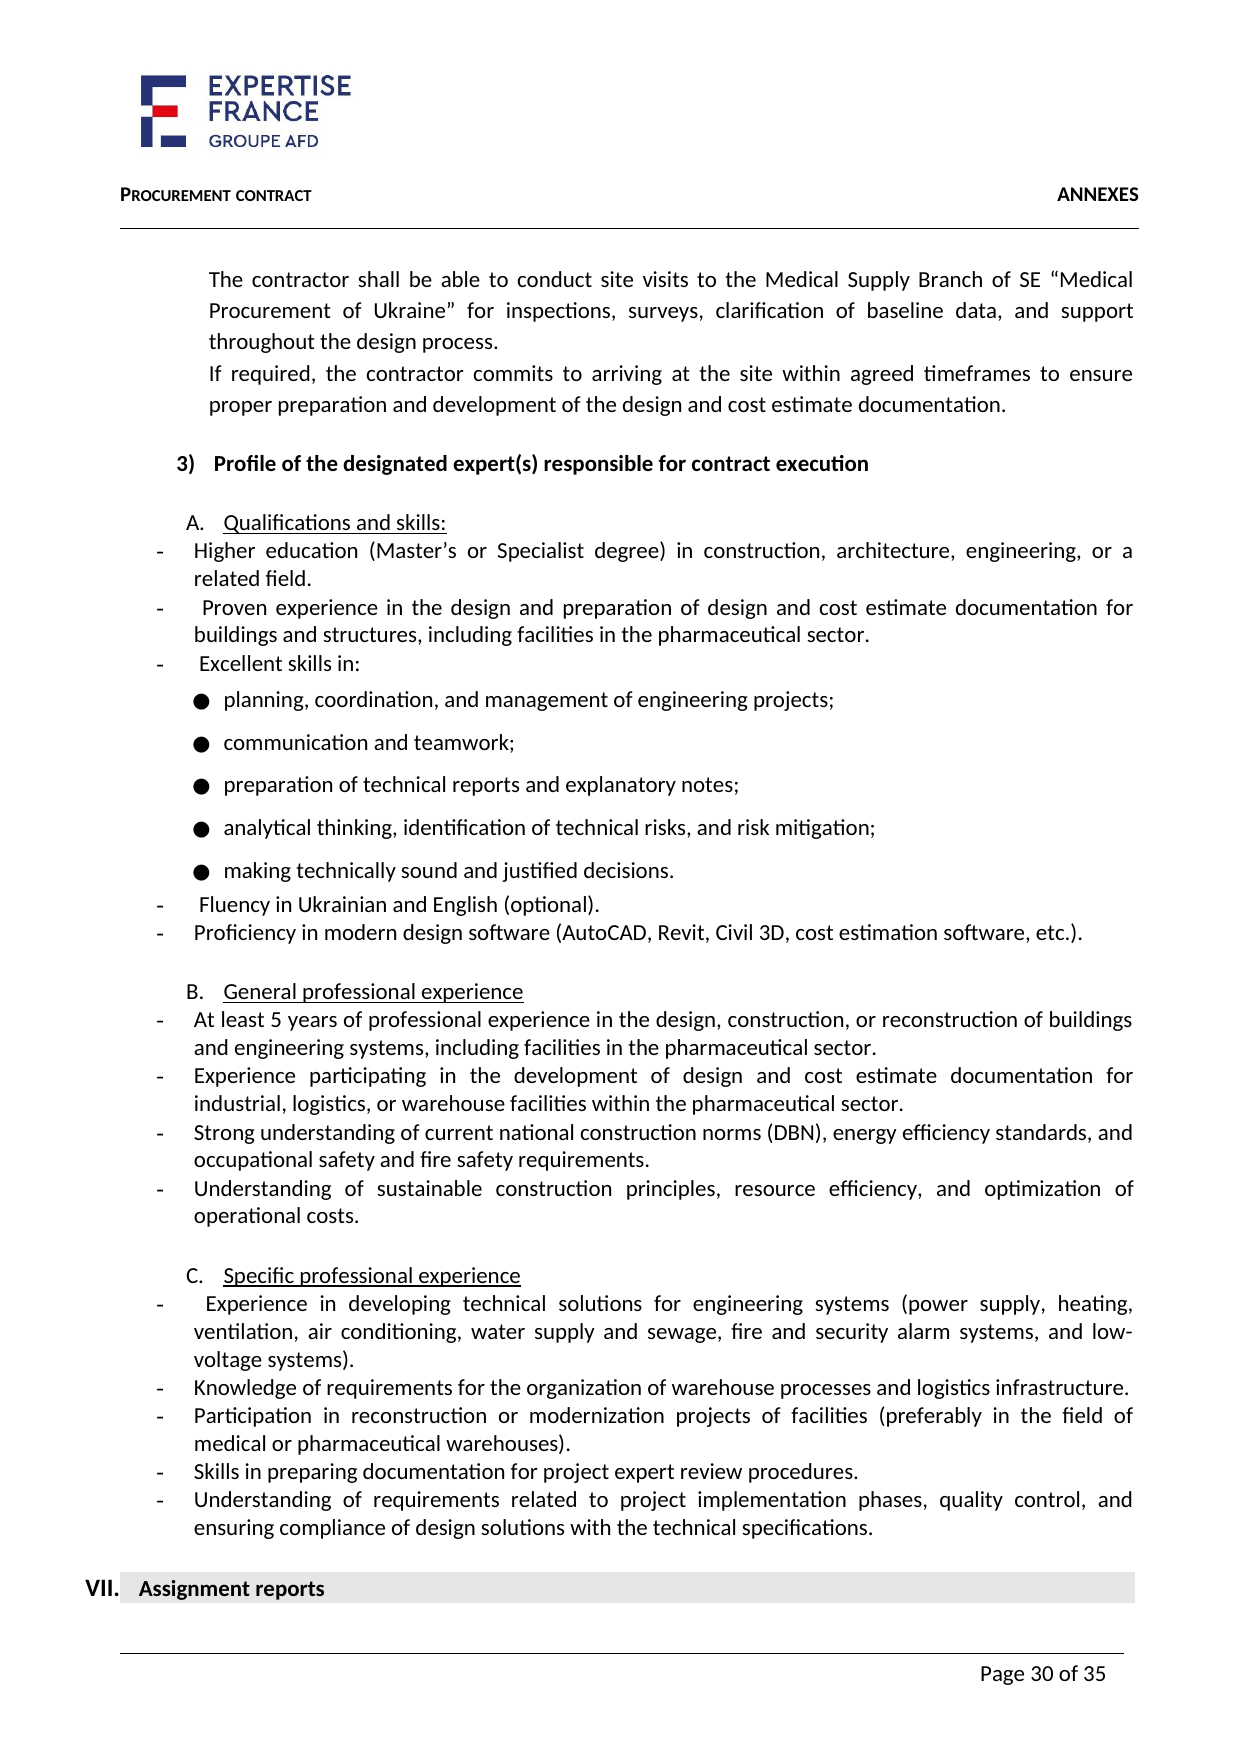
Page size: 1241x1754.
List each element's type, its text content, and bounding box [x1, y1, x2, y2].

list Higher education (Master’s or Specialist degree) in construction, architecture, engineering, or a related field. [156, 537, 1135, 593]
list Skills in preparing documentation for project expert review procedures. [156, 1457, 1135, 1485]
list General professional experience [186, 977, 1135, 1006]
text If required, the contractor commits to arriving at the site within agreed timeframes to ensure proper preparation and development of the design and cost estimate documentation. [208, 356, 1135, 418]
list making technically sound and justified decisions. [192, 847, 1135, 890]
list communication and teamwork; [192, 719, 1135, 762]
list Excellent skills in: [156, 649, 1135, 677]
list Understanding of requirements related to project implementation phases, quality control, and ensuring compliance of design solutions with the technical specifications. [156, 1485, 1135, 1541]
list Experience in developing technical solutions for engineering systems (power supply, heating, ventilation, air conditioning, water supply and sewage, fire and security alarm systems, and low-voltage systems). [156, 1289, 1135, 1373]
list Proficiency in modern design software (AutoCAD, Revit, Civil 3D, cost estimation software, etc.). [156, 918, 1135, 946]
picture [120, 45, 375, 176]
list Profile of the designated expert(s) responsible for contract execution [176, 449, 1135, 477]
list Fluency in Ukrainian and English (optional). [156, 890, 1135, 918]
list Knowledge of requirements for the organization of warehouse processes and logistics infrastructure. [156, 1373, 1135, 1401]
list Specific professional experience [186, 1261, 1135, 1289]
list Qualifications and skills: [186, 508, 1135, 537]
list Participation in reconstruction or modernization projects of facilities (preferably in the field of medical or pharmaceutical warehouses). [156, 1401, 1135, 1457]
list At least 5 years of professional experience in the design, construction, or reconstruction of buildings and engineering systems, including facilities in the pharmaceutical sector. [156, 1006, 1135, 1062]
list Proven experience in the design and preparation of design and cost estimate documentation for buildings and structures, including facilities in the pharmaceutical sector. [156, 593, 1135, 649]
list preparation of technical reports and explanatory notes; [192, 762, 1135, 805]
list planning, coordination, and management of engineering projects; [192, 677, 1135, 719]
text The contractor shall be able to conduct site visits to the Medical Supply Branch of SE “Medical Procurement of Ukraine” for inspections, surveys, clarification of baseline data, and support throughout the design process. [208, 262, 1135, 356]
list Experience participating in the development of design and cost estimate documentation for industrial, logistics, or warehouse facilities within the pharmaceutical sector. [156, 1062, 1135, 1118]
list analytical thinking, identification of technical risks, and risk mitigation; [192, 805, 1135, 847]
list Assignment reports [120, 1572, 1135, 1603]
list Understanding of sustainable construction principles, resource efficiency, and optimization of operational costs. [156, 1174, 1135, 1230]
list Strong understanding of current national construction norms (DBN), energy efficiency standards, and occupational safety and fire safety requirements. [156, 1118, 1135, 1174]
